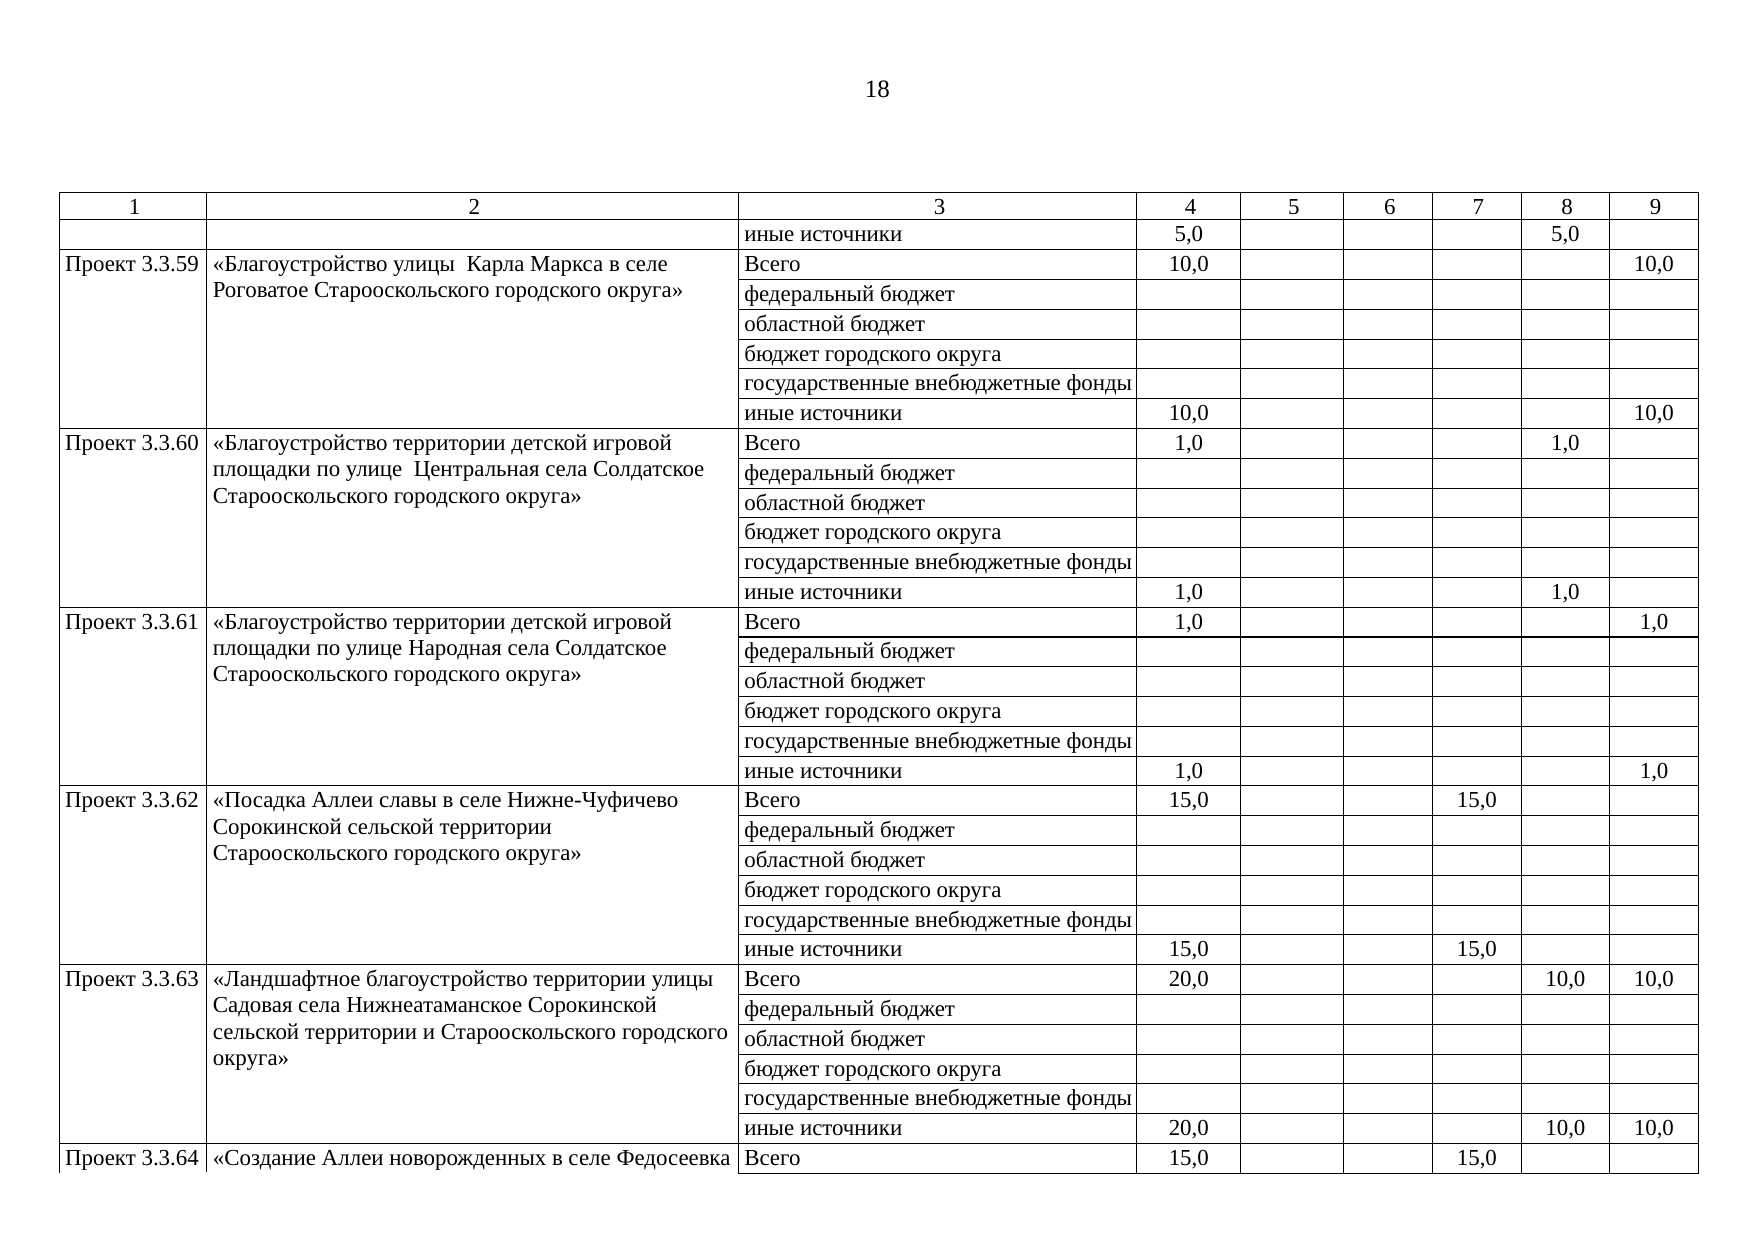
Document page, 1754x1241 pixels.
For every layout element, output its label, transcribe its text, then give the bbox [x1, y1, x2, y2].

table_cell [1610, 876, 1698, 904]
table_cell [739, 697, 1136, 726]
table_cell [1241, 489, 1343, 517]
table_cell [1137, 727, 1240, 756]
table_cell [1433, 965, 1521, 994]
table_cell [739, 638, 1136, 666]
table_cell [1137, 518, 1240, 547]
table_cell государственные внебюджетные фонды [739, 548, 1136, 577]
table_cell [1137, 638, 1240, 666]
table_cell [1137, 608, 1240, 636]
table_cell [1433, 518, 1521, 547]
table_cell 10,0 [1610, 250, 1698, 279]
table_cell [1241, 518, 1343, 547]
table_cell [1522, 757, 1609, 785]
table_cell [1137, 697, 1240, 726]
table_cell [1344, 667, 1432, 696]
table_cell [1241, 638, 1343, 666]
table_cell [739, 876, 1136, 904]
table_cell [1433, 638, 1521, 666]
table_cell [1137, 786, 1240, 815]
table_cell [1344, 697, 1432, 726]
table_cell [1433, 399, 1521, 428]
table_cell [1433, 459, 1521, 487]
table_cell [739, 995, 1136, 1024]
table_cell [1344, 489, 1432, 517]
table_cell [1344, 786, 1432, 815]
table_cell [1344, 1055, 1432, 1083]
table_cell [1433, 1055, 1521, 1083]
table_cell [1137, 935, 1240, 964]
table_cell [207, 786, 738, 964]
table_cell иные источники [739, 220, 1136, 249]
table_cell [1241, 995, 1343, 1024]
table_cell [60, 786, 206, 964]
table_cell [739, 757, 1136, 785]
table_cell Всего [739, 250, 1136, 279]
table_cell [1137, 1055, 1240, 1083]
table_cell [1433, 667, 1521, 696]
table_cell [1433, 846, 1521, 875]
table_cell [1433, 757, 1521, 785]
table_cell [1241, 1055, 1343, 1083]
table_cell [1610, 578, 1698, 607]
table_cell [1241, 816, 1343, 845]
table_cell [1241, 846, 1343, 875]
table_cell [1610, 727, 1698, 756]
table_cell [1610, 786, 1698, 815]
table_header 8 [1522, 193, 1609, 219]
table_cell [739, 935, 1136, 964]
table_cell [1610, 369, 1698, 398]
table_cell [1241, 250, 1343, 279]
table_cell [1433, 489, 1521, 517]
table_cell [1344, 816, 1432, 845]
table_cell [1344, 578, 1432, 607]
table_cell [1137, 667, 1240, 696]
table_cell [1522, 280, 1609, 309]
table_cell [1344, 399, 1432, 428]
table_cell федеральный бюджет [739, 459, 1136, 487]
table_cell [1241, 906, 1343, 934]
table_cell [1522, 548, 1609, 577]
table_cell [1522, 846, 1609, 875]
table_header 4 [1137, 193, 1240, 219]
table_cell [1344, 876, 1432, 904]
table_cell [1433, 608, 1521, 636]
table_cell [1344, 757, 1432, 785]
table_cell [1433, 280, 1521, 309]
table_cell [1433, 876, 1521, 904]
table_cell [1433, 548, 1521, 577]
table_header 5 [1241, 193, 1343, 219]
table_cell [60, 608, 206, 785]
table_cell [1610, 280, 1698, 309]
table_cell [1137, 459, 1240, 487]
table_cell [1137, 310, 1240, 338]
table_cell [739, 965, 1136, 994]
table_cell [1241, 369, 1343, 398]
table_cell [1610, 310, 1698, 338]
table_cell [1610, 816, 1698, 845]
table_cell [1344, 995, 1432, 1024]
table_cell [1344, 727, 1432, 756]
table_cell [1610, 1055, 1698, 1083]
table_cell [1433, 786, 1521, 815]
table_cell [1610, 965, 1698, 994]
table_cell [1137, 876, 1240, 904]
table_cell [1610, 429, 1698, 458]
table_cell «Благоустройство улицы Карла Маркса в селе Роговатое Старооскольского городского округа» [207, 250, 738, 428]
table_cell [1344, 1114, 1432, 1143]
table_cell [1241, 399, 1343, 428]
table_cell [1522, 399, 1609, 428]
table_cell [1241, 459, 1343, 487]
table_cell [1137, 489, 1240, 517]
table_cell [1344, 518, 1432, 547]
table_cell [1344, 429, 1432, 458]
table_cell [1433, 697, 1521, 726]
table_cell областной бюджет [739, 489, 1136, 517]
table_cell [1610, 459, 1698, 487]
table_cell [1522, 459, 1609, 487]
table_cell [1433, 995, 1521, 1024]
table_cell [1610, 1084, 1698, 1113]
table_cell 10,0 [1137, 399, 1240, 428]
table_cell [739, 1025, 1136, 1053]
table_cell [1137, 280, 1240, 309]
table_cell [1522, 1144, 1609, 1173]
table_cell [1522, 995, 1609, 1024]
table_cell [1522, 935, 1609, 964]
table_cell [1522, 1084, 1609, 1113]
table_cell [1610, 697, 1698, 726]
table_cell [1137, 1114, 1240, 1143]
table_cell 1,0 [1137, 578, 1240, 607]
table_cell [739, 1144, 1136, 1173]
table_cell [1137, 548, 1240, 577]
table_cell областной бюджет [739, 310, 1136, 338]
table_cell [1137, 369, 1240, 398]
table_cell иные источники [739, 578, 1136, 607]
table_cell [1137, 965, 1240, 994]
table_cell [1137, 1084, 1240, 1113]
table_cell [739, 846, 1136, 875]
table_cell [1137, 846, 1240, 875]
table_cell [1344, 459, 1432, 487]
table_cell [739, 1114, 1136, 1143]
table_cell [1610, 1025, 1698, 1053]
table_cell 10,0 [1610, 399, 1698, 428]
table_cell [1241, 220, 1343, 249]
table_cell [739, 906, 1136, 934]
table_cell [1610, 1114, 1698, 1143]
table_header 9 [1610, 193, 1698, 219]
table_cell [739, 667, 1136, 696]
table_header 3 [739, 193, 1136, 219]
table_cell 10,0 [1137, 250, 1240, 279]
table_cell [1522, 369, 1609, 398]
table_header 2 [207, 193, 738, 219]
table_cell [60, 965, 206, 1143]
table_cell [1344, 548, 1432, 577]
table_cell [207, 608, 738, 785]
table_cell бюджет городского округа [739, 518, 1136, 547]
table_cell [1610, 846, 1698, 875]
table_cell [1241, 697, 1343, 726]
table_cell [1433, 250, 1521, 279]
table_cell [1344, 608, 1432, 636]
table_cell [1241, 280, 1343, 309]
table_cell [1610, 220, 1698, 249]
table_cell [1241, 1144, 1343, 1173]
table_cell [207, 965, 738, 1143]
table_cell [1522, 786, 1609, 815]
table_cell бюджет городского округа [739, 340, 1136, 368]
table_cell [1610, 489, 1698, 517]
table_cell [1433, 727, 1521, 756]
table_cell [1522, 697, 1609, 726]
table_cell [1137, 340, 1240, 368]
table_cell [1522, 310, 1609, 338]
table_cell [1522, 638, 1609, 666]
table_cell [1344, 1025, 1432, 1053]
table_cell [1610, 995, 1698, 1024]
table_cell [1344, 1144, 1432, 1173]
table_cell [1241, 340, 1343, 368]
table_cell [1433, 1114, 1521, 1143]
table_cell [1433, 310, 1521, 338]
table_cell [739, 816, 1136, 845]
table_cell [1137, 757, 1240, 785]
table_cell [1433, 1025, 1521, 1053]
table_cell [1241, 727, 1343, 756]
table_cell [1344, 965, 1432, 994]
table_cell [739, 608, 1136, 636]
table_cell Проект 3.3.59 [60, 250, 206, 428]
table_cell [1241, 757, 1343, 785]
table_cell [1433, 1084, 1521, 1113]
table_cell [1344, 220, 1432, 249]
table_cell [1433, 429, 1521, 458]
table_cell [1433, 340, 1521, 368]
table_cell федеральный бюджет [739, 280, 1136, 309]
table_header 7 [1433, 193, 1521, 219]
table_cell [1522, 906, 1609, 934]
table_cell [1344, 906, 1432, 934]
table_cell [1344, 250, 1432, 279]
table_header 1 [60, 193, 206, 219]
table_cell [1522, 518, 1609, 547]
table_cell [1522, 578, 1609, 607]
table_cell [1344, 310, 1432, 338]
table_cell [1433, 369, 1521, 398]
table_cell [1522, 250, 1609, 279]
table_cell [1522, 489, 1609, 517]
table_cell [1610, 548, 1698, 577]
table_cell государственные внебюджетные фонды [739, 369, 1136, 398]
table_cell иные источники [739, 399, 1136, 428]
table_cell [1433, 578, 1521, 607]
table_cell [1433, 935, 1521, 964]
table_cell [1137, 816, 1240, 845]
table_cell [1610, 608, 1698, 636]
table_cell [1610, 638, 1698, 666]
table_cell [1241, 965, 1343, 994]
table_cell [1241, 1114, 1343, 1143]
table_cell [1344, 280, 1432, 309]
table_cell [1344, 369, 1432, 398]
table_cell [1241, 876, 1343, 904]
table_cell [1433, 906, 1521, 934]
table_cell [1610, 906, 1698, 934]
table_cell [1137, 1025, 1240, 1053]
table_cell [1241, 578, 1343, 607]
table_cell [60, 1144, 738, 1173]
table_cell [1522, 340, 1609, 368]
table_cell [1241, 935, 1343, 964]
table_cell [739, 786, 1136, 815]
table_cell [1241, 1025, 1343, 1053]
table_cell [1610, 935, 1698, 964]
table_cell [1610, 340, 1698, 368]
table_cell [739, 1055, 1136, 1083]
table_cell 1,0 [1522, 429, 1609, 458]
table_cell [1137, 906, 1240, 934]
table_cell 1,0 [1137, 429, 1240, 458]
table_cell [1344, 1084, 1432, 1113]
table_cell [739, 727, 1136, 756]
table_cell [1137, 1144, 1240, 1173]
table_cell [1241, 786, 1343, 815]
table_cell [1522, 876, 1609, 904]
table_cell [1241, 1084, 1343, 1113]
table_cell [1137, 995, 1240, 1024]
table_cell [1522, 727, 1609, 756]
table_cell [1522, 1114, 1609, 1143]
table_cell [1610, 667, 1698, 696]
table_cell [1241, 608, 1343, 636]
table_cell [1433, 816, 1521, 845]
table_cell [1433, 220, 1521, 249]
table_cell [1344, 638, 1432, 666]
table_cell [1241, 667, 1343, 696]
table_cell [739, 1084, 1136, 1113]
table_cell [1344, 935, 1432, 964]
table_cell [1610, 518, 1698, 547]
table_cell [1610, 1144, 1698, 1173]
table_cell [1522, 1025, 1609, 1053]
table_cell [1344, 340, 1432, 368]
table_cell Проект 3.3.60 [60, 429, 206, 607]
table_cell [1241, 310, 1343, 338]
table_cell 5,0 [1522, 220, 1609, 249]
table_cell [1241, 429, 1343, 458]
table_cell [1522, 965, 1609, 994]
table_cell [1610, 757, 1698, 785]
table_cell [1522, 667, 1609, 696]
table_cell 5,0 [1137, 220, 1240, 249]
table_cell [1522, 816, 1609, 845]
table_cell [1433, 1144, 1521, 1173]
table_cell Всего [739, 429, 1136, 458]
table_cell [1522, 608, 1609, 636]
table_cell [1241, 548, 1343, 577]
table_header 6 [1344, 193, 1432, 219]
table_cell «Благоустройство территории детской игровой площадки по улице Центральная села Солдатское Старооскольского городского округа» [207, 429, 738, 607]
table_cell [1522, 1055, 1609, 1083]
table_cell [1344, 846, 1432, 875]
